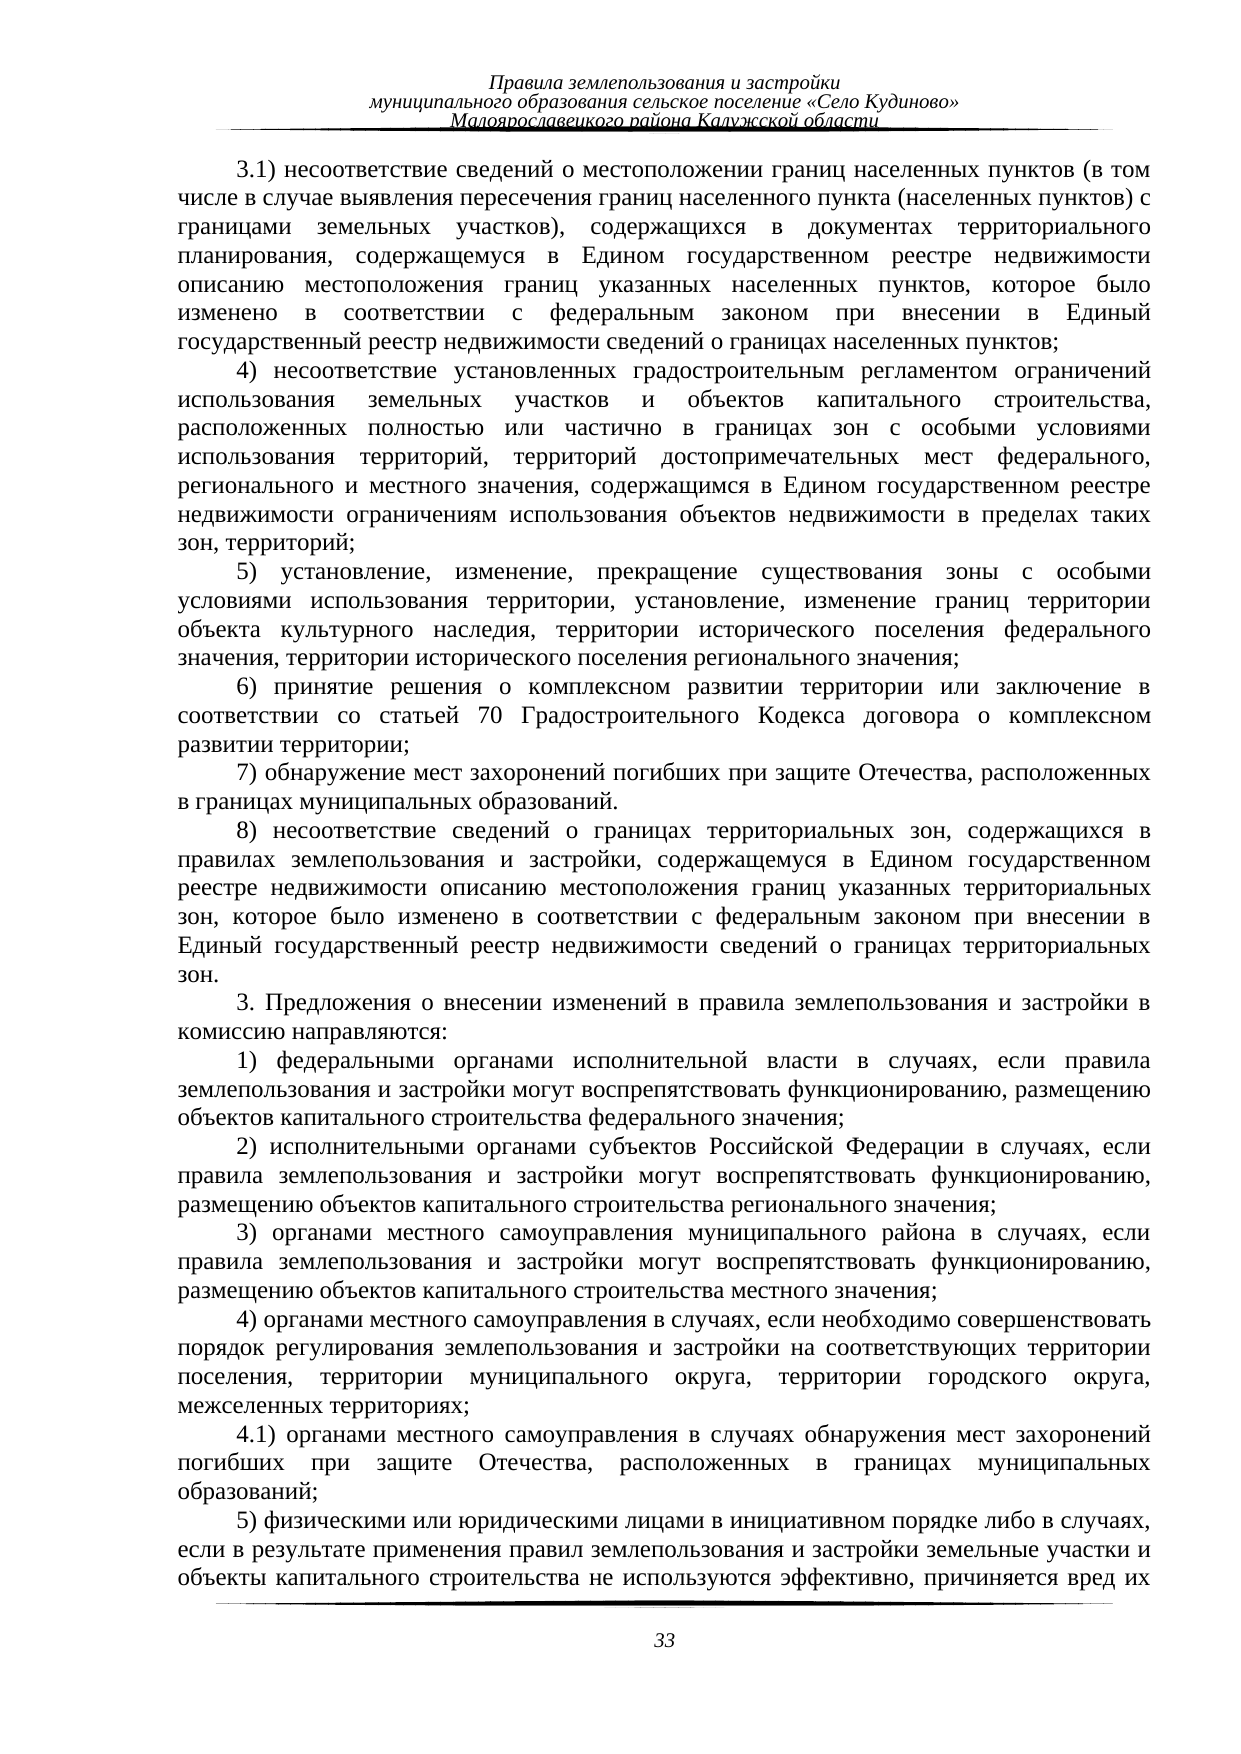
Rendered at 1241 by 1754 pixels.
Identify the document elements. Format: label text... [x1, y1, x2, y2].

text 2) исполнительными органами субъектов Российской Федерации в случаях, если правила землепользования и застройки могут воспрепятствовать функционированию, размещению объектов капитального строительства регионального значения; [177, 1131, 1152, 1217]
text 3. Предложения о внесении изменений в правила землепользования и застройки в комиссию направляются: [177, 987, 1152, 1045]
text 3) органами местного самоуправления муниципального района в случаях, если правила землепользования и застройки могут воспрепятствовать функционированию, размещению объектов капитального строительства местного значения; [177, 1217, 1152, 1304]
text 4) органами местного самоуправления в случаях, если необходимо совершенствовать порядок регулирования землепользования и застройки на соответствующих территории поселения, территории муниципального округа, территории городского округа, межселенных территориях; [177, 1304, 1152, 1419]
text 4) несоответствие установленных градостроительным регламентом ограничений использования земельных участков и объектов капитального строительства, расположенных полностью или частично в границах зон с особыми условиями использования территорий, территорий достопримечательных мест федерального, регионального и местного значения, содержащимся в Едином государственном реестре недвижимости ограничениям использования объектов недвижимости в пределах таких зон, территорий; [177, 355, 1152, 556]
text 1) федеральными органами исполнительной власти в случаях, если правила землепользования и застройки могут воспрепятствовать функционированию, размещению объектов капитального строительства федерального значения; [177, 1045, 1152, 1131]
text 8) несоответствие сведений о границах территориальных зон, содержащихся в правилах землепользования и застройки, содержащемуся в Едином государственном реестре недвижимости описанию местоположения границ указанных территориальных зон, которое было изменено в соответствии с федеральным законом при внесении в Единый государственный реестр недвижимости сведений о границах территориальных зон. [177, 815, 1152, 987]
text 4.1) органами местного самоуправления в случаях обнаружения мест захоронений погибших при защите Отечества, расположенных в границах муниципальных образований; [177, 1419, 1152, 1505]
text 3.1) несоответствие сведений о местоположении границ населенных пунктов (в том числе в случае выявления пересечения границ населенного пункта (населенных пунктов) с границами земельных участков), содержащихся в документах территориального планирования, содержащемуся в Едином государственном реестре недвижимости описанию местоположения границ указанных населенных пунктов, которое было изменено в соответствии с федеральным законом при внесении в Единый государственный реестр недвижимости сведений о границах населенных пунктов; [177, 154, 1152, 355]
picture [215, 125, 1113, 134]
text 7) обнаружение мест захоронений погибших при защите Отечества, расположенных в границах муниципальных образований. [177, 757, 1152, 815]
text 5) установление, изменение, прекращение существования зоны с особыми условиями использования территории, установление, изменение границ территории объекта культурного наследия, территории исторического поселения федерального значения, территории исторического поселения регионального значения; [177, 556, 1152, 671]
text 6) принятие решения о комплексном развитии территории или заключение в соответствии со статьей 70 Градостроительного Кодекса договора о комплексном развитии территории; [177, 671, 1152, 757]
picture [215, 1600, 1113, 1608]
